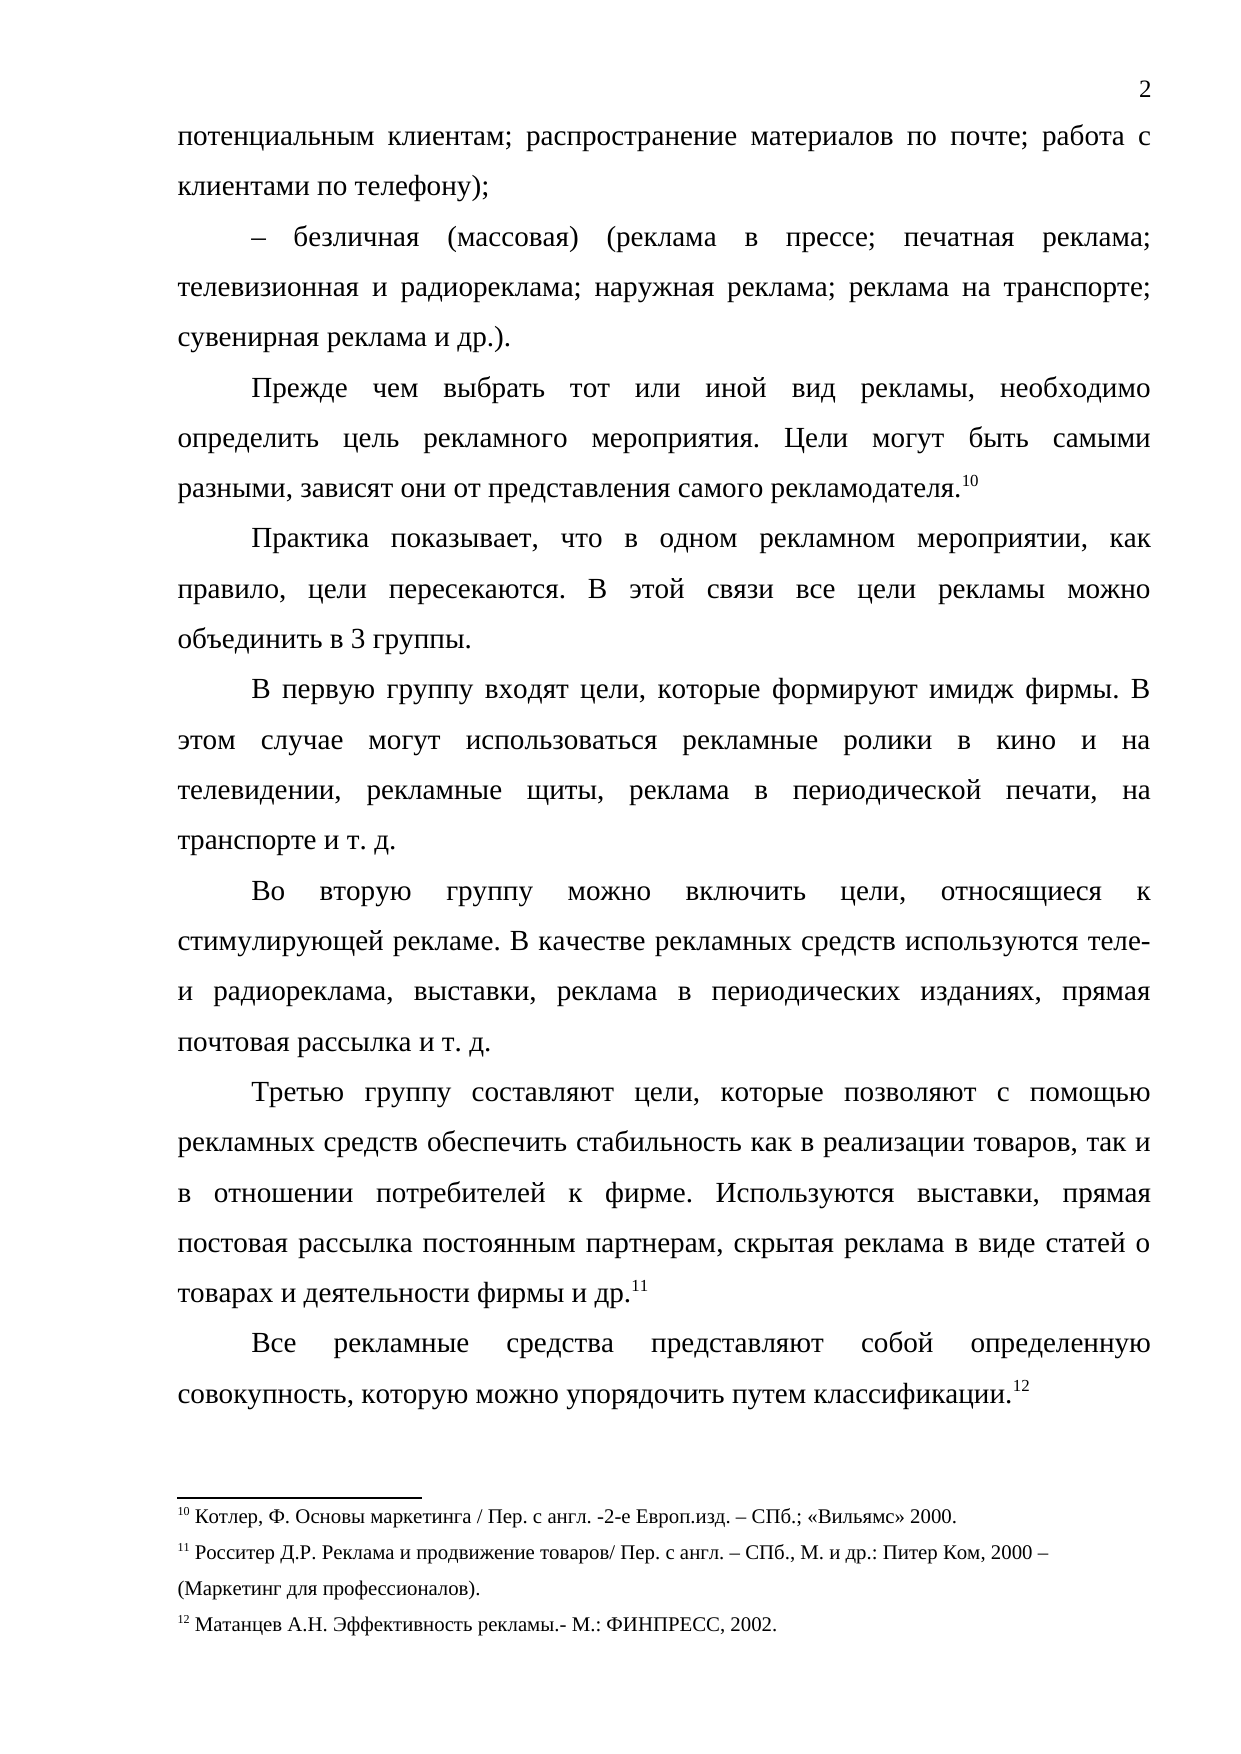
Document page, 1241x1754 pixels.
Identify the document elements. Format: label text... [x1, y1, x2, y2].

text В первую группу входят цели, которые формируют имидж фирмы. В этом случае могут использоваться рекламные ролики в кино и на телевидении, рекламные щиты, реклама в периодической печати, на транспорте и т. д. [177, 672, 1152, 856]
text Третью группу составляют цели, которые позволяют с помощью рекламных средств обеспечить стабильность как в реализации товаров, так и в отношении потребителей к фирме. Используются выставки, прямая постовая рассылка постоянным партнерам, скрытая реклама в виде статей о товарах и деятельности фирмы и др. [177, 1074, 1152, 1309]
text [177, 118, 1152, 202]
text Во вторую группу можно включить цели, относящиеся к стимулирующей рекламе. В качестве рекламных средств используются теле- и радиореклама, выставки, реклама в периодических изданиях, прямая почтовая рассылка и т. д. [177, 873, 1152, 1057]
text – безличная (массовая) (реклама в прессе; печатная реклама; телевизионная и радиореклама; наружная реклама; реклама на транспорте; сувенирная реклама и др.). [177, 219, 1152, 353]
text Прежде чем выбрать тот или иной вид рекламы, необходимо определить цель рекламного мероприятия. Цели могут быть самыми разными, зависят они от представления самого рекламодателя. [177, 370, 1152, 504]
text Все рекламные средства представляют собой определенную совокупность, которую можно упорядочить путем классификации. [177, 1326, 1152, 1409]
text Практика показывает, что в одном рекламном мероприятии, как правило, цели пересекаются. В этой связи все цели рекламы можно объединить в 3 группы. [177, 521, 1152, 655]
